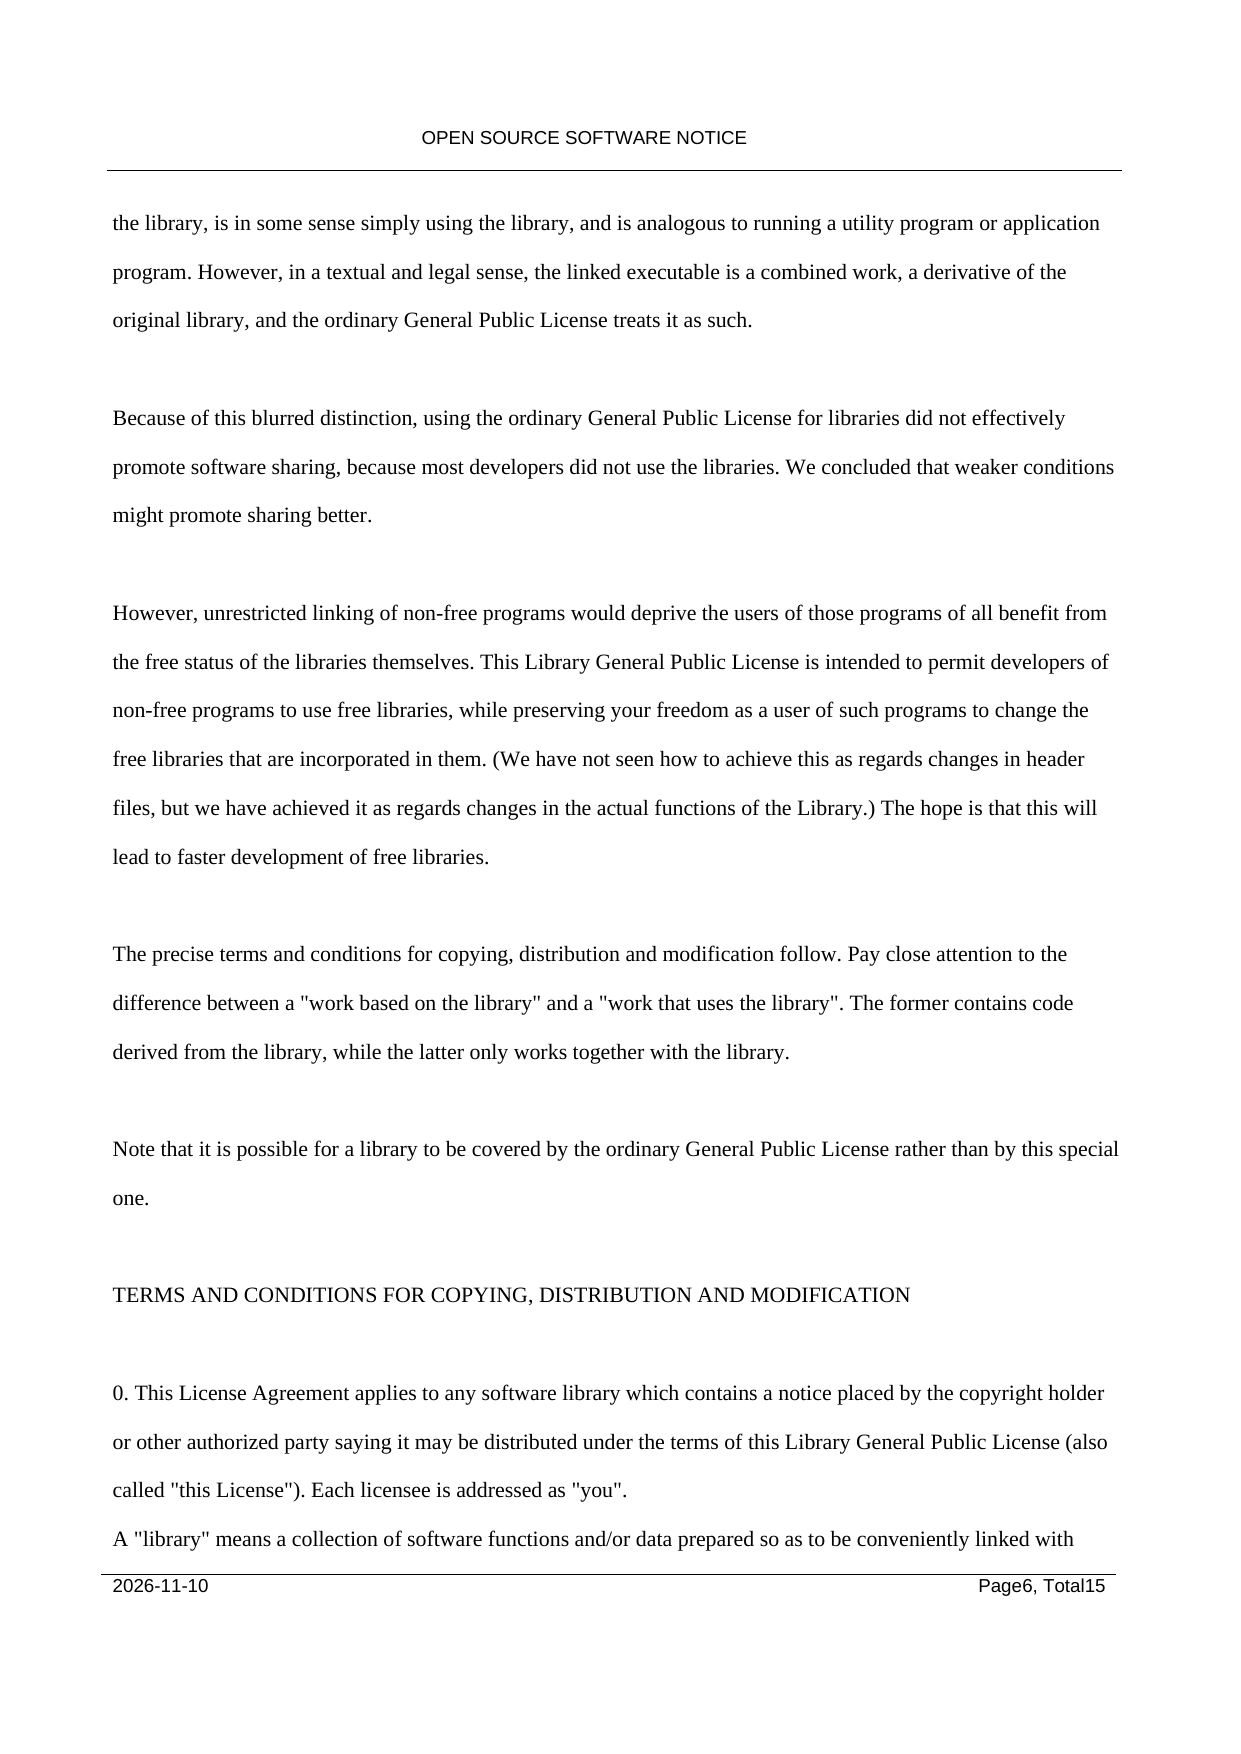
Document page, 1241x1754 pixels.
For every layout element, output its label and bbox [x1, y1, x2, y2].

text [112, 206, 1128, 1555]
